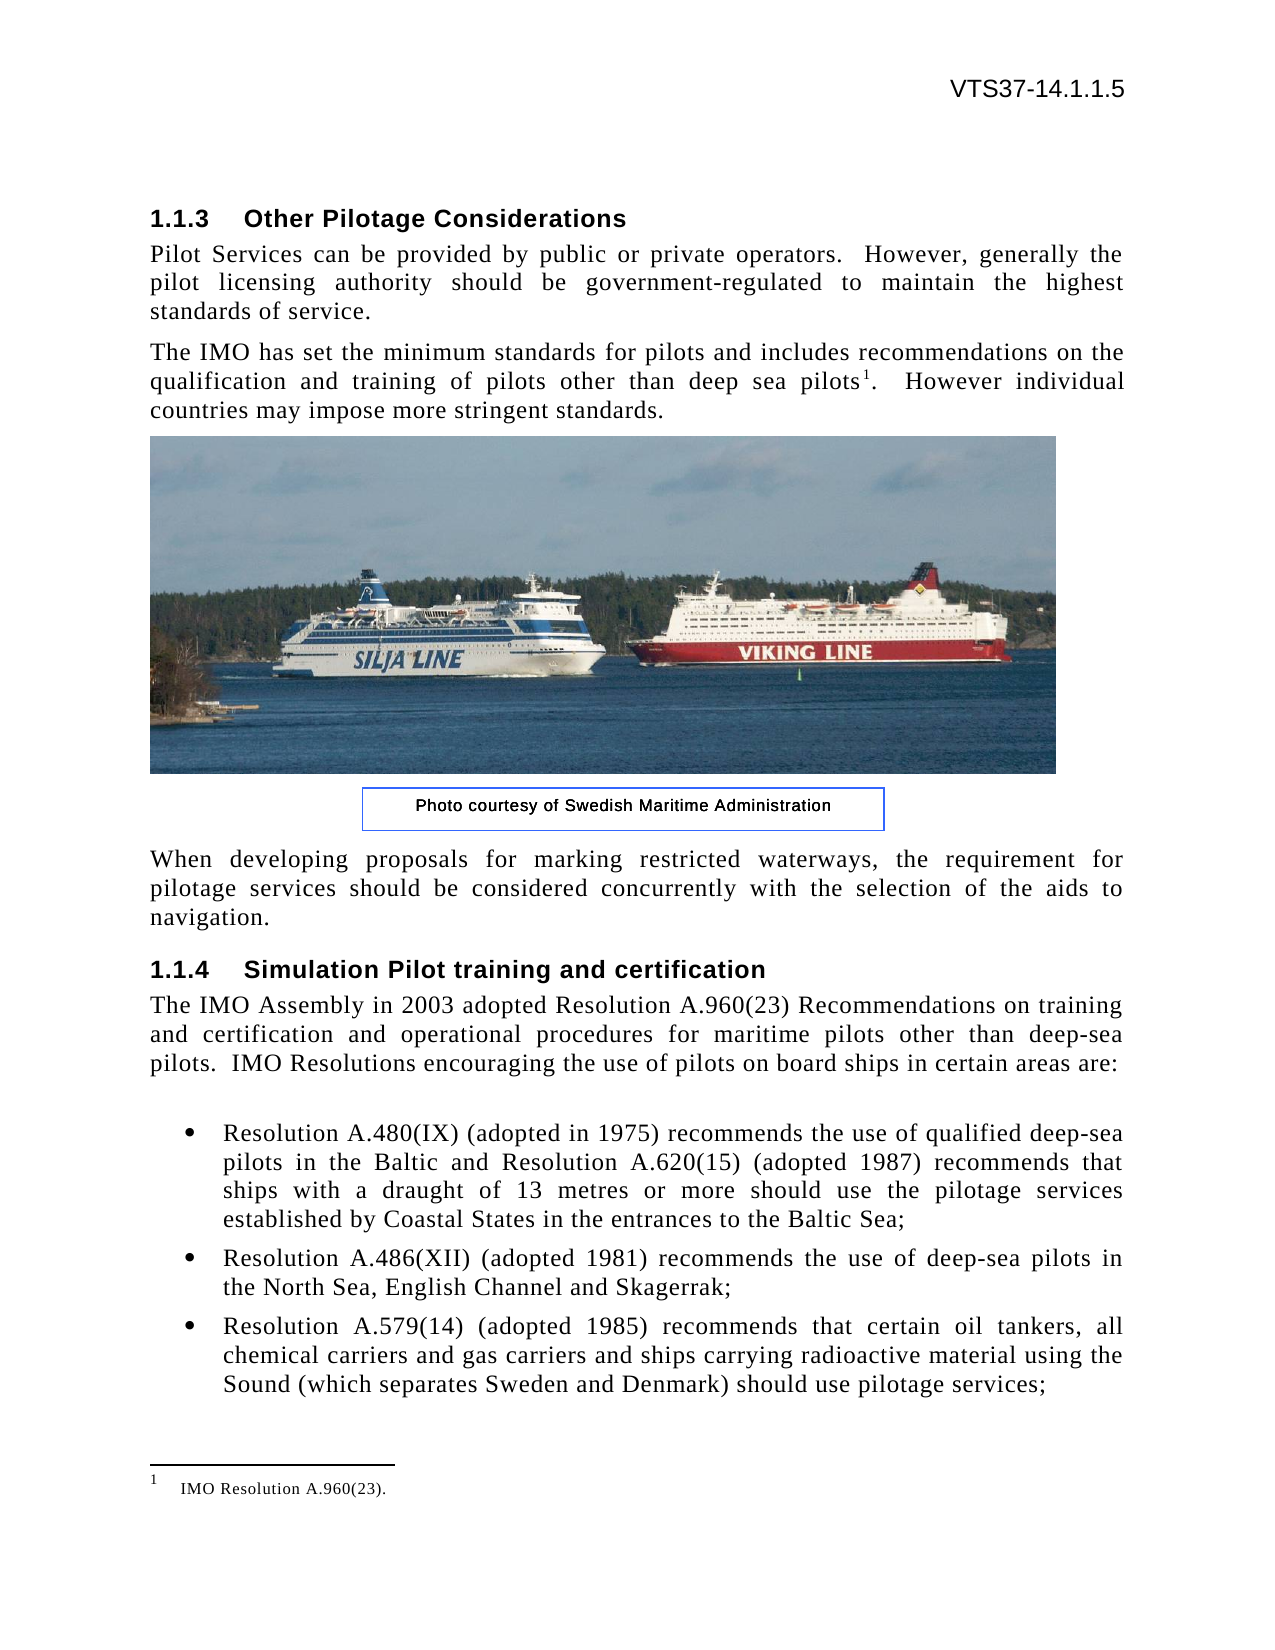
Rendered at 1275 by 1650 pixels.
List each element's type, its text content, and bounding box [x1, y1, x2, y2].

text The IMO Assembly in 2003 adopted Resolution A.960(23) Recommendations on training and certification and operational procedures for maritime pilots other than deep-sea pilots. IMO Resolutions encouraging the use of pilots on board ships in certain areas are: [150, 990, 1125, 1077]
text Pilot Services can be provided by public or private operators. However, generally the pilot licensing authority should be government-regulated to maintain the highest standards of service. [150, 239, 1125, 325]
text When developing proposals for marking restricted waterways, the requirement for pilotage services should be considered concurrently with the selection of the aids to navigation. [150, 844, 1125, 930]
list Resolution A.480(IX) (adopted in 1975) recommends the use of qualified deep-sea pilots in the Baltic and Resolution A.620(15) (adopted 1987) recommends that ships with a draught of 13 metres or more should use the pilotage services established by Coastal States in the entrances to the Baltic Sea; [185, 1118, 1125, 1233]
picture [150, 436, 1056, 774]
subtitle Simulation Pilot training and certification [150, 955, 1125, 984]
list Resolution A.579(14) (adopted 1985) recommends that certain oil tankers, all chemical carriers and gas carriers and ships carrying radioactive material using the Sound (which separates Sweden and Denmark) should use pilotage services; [185, 1311, 1125, 1397]
list Resolution A.486(XII) (adopted 1981) recommends the use of deep-sea pilots in the North Sea, English Channel and Skagerrak; [185, 1243, 1125, 1301]
text The IMO has set the minimum standards for pilots and includes recommendations on the qualification and training of pilots other than deep sea pilots. However individual countries may impose more stringent standards. [150, 337, 1125, 424]
subtitle Other Pilotage Considerations [150, 204, 1125, 232]
